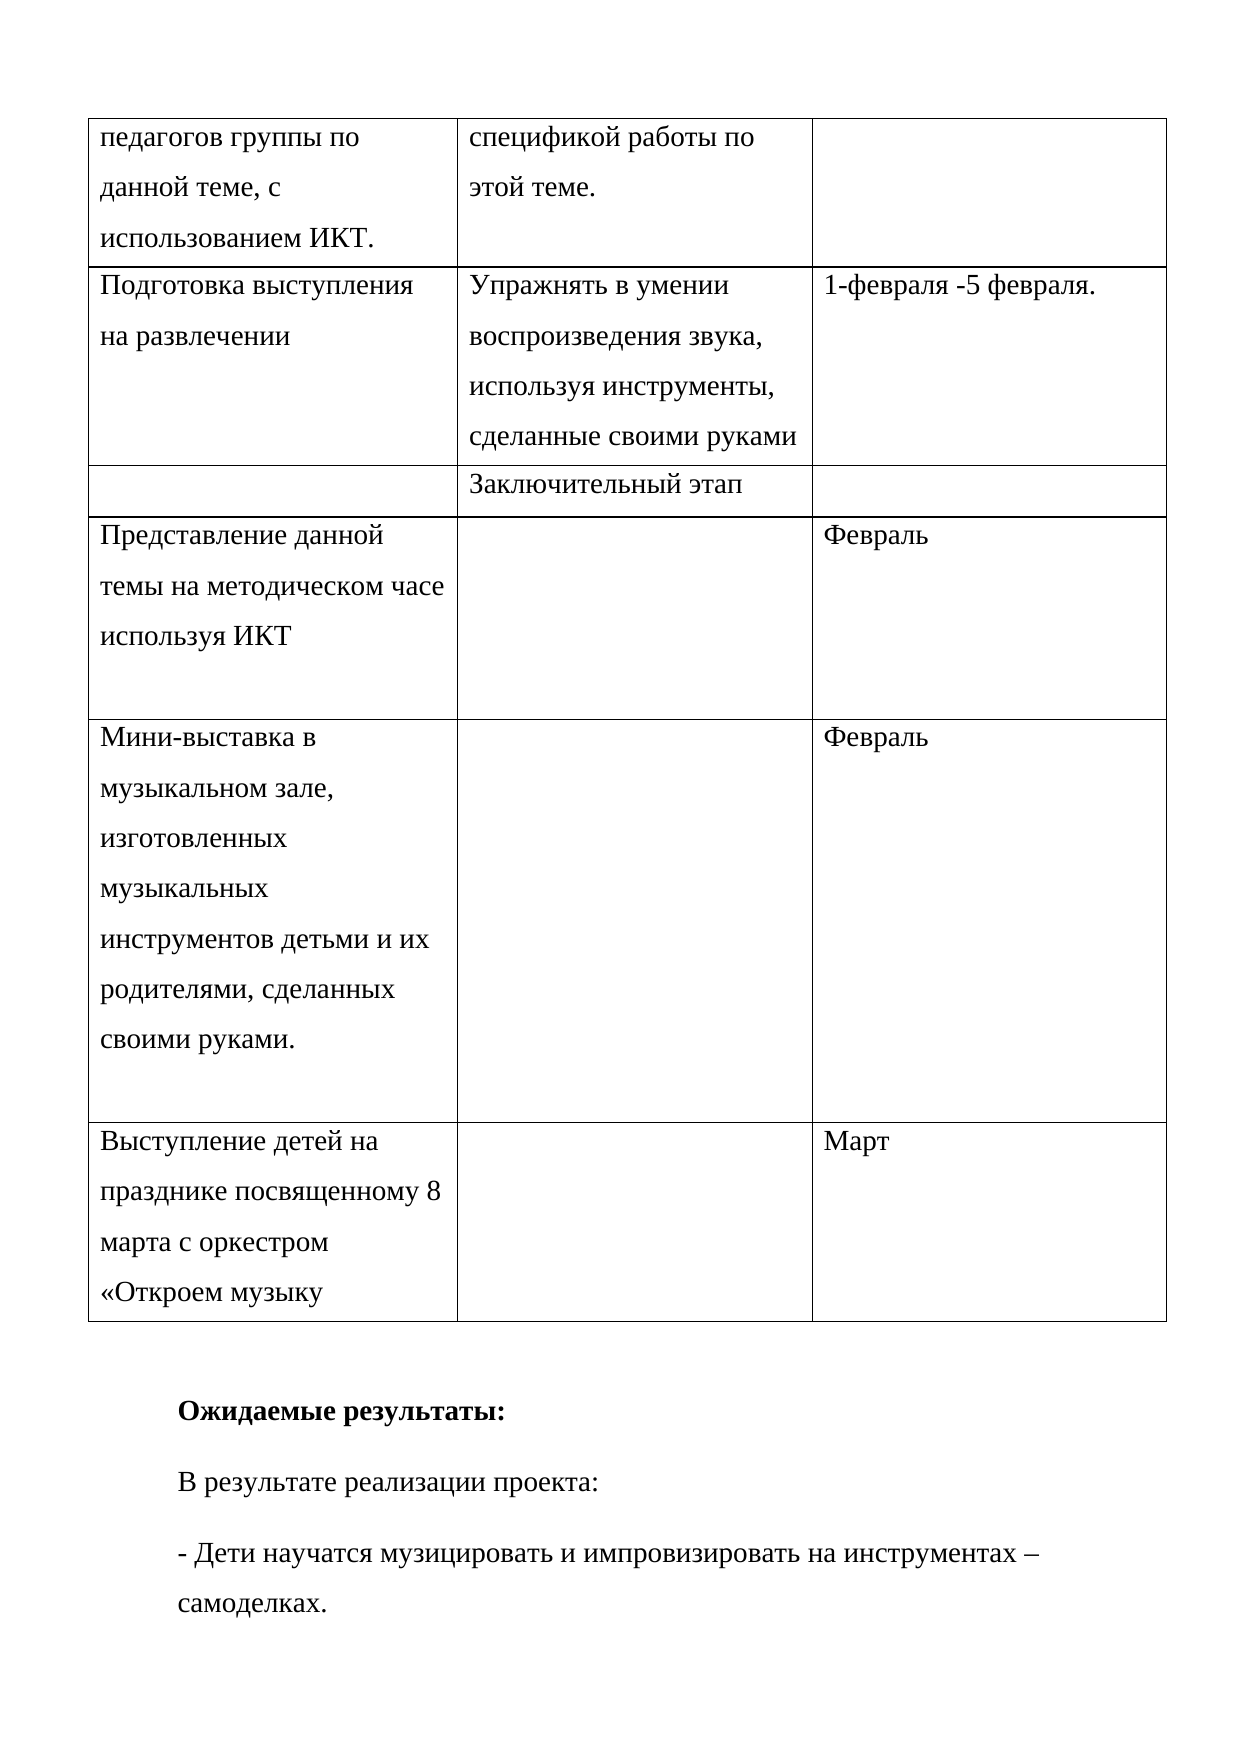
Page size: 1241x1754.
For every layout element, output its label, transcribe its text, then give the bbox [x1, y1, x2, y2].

table_cell Упражнять в умении воспроизведения звука, используя инструменты, сделанные своими руками [458, 268, 812, 465]
table_cell Мини-выставка в музыкальном зале, изготовленных музыкальных инструментов детьми и их родителями, сделанных своими руками. [89, 720, 457, 1122]
table_cell Февраль [813, 720, 1166, 1122]
table_cell 1-февраля -5 февраля. [813, 268, 1166, 465]
table_cell [458, 518, 812, 718]
text Ожидаемые результаты: [177, 1393, 1152, 1426]
table_cell Представление данной темы на методическом часе используя ИКТ [89, 518, 457, 718]
table_cell [89, 466, 457, 516]
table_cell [458, 119, 812, 266]
table_cell Выступление детей на празднике посвященному 8 марта с оркестром «Откроем музыку [89, 1123, 457, 1321]
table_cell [89, 119, 457, 266]
table_cell [458, 720, 812, 1122]
table_cell [813, 466, 1166, 516]
table_cell Февраль [813, 518, 1166, 718]
table_cell Подготовка выступления на развлечении [89, 268, 457, 465]
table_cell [813, 119, 1166, 266]
table_cell Заключительный этап [458, 466, 812, 516]
text - Дети научатся музицировать и импровизировать на инструментах – самоделках. [177, 1535, 1152, 1619]
table_cell [458, 1123, 812, 1321]
table_cell Март [813, 1123, 1166, 1321]
text В результате реализации проекта: [177, 1464, 1152, 1497]
